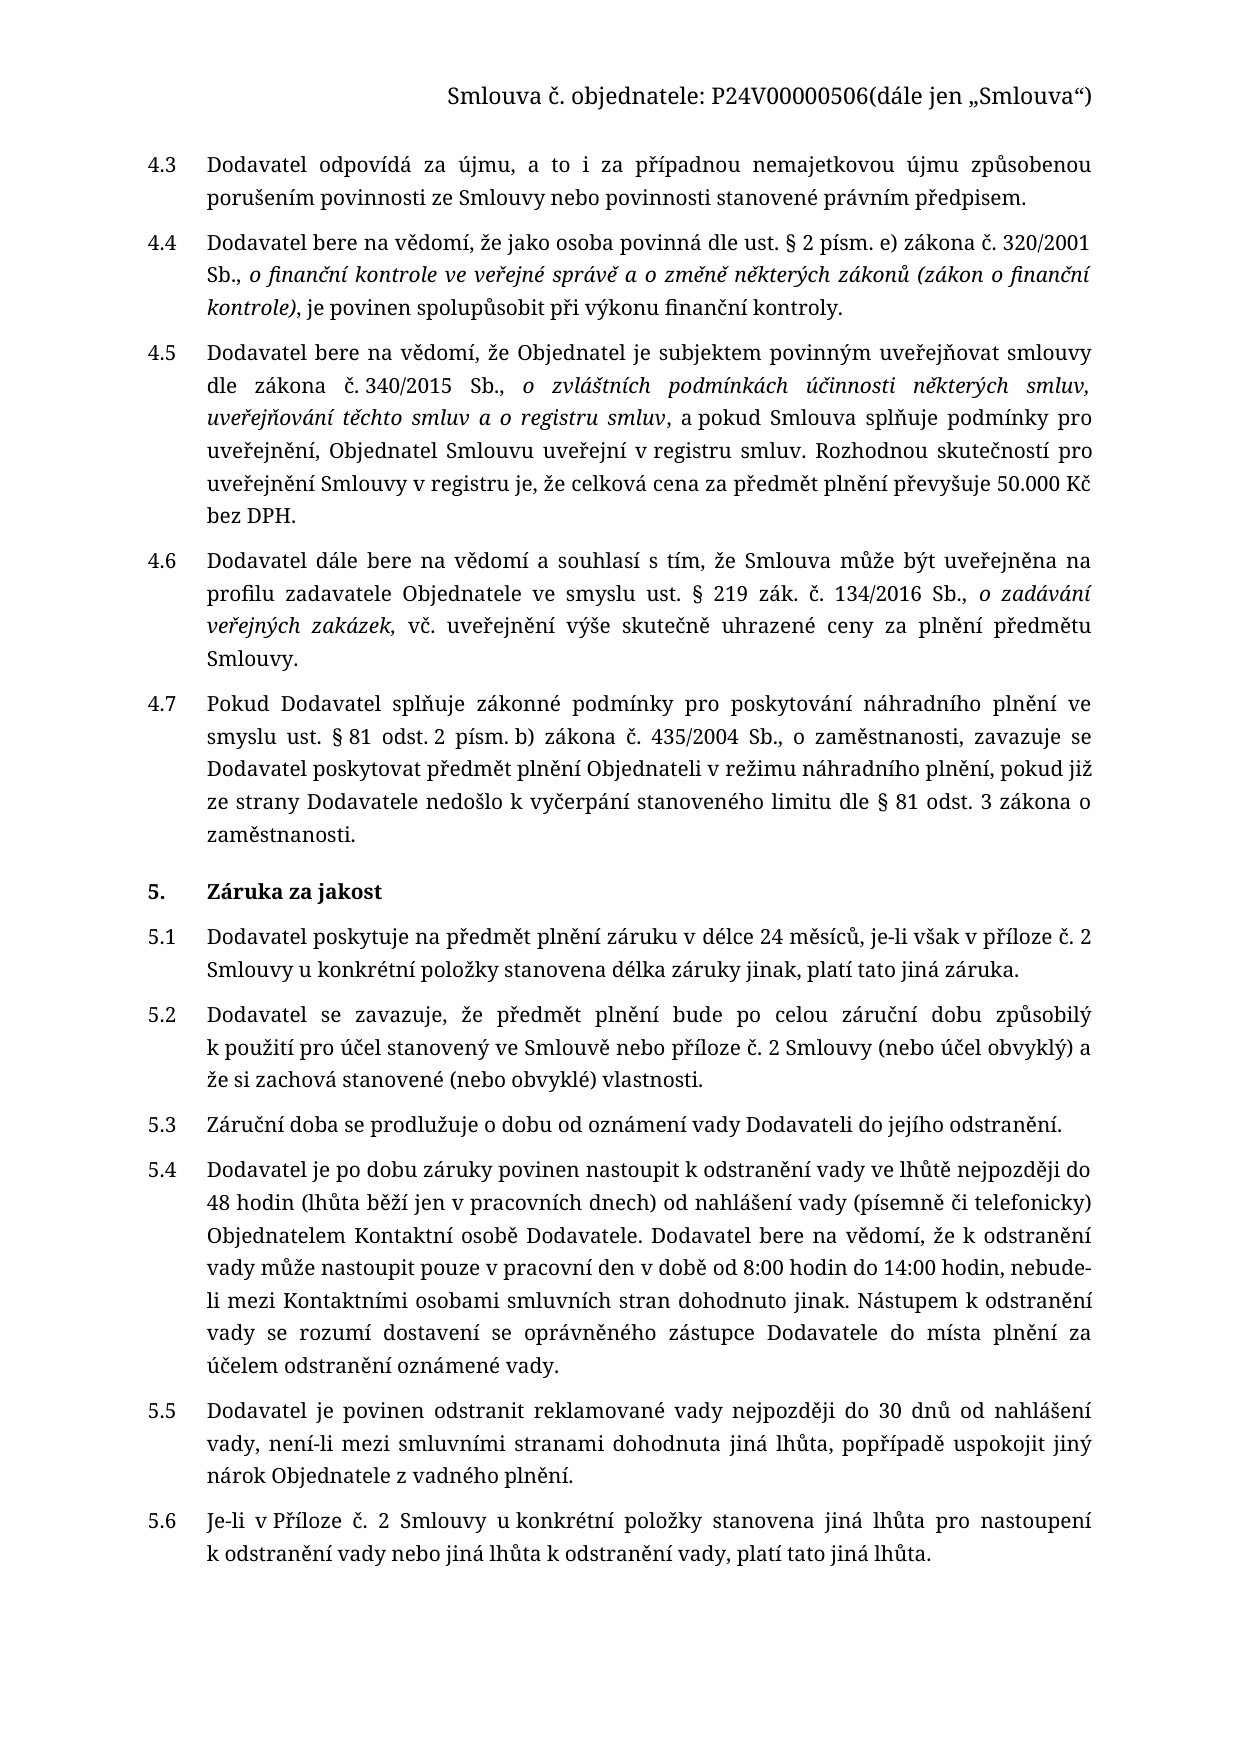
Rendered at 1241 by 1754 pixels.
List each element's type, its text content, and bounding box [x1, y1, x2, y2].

list Dodavatel je povinen odstranit reklamované vady nejpozději do 30 dnů od nahlášení vady, není-li mezi smluvními stranami dohodnuta jiná lhůta, popřípadě uspokojit jiný nárok Objednatele z vadného plnění. [148, 1396, 1093, 1490]
list Záruka za jakost [148, 877, 1093, 906]
list Je-li v Příloze č. 2 Smlouvy u konkrétní položky stanovena jiná lhůta pro nastoupení k odstranění vady nebo jiná lhůta k odstranění vady, platí tato jiná lhůta. [148, 1507, 1093, 1568]
list Dodavatel poskytuje na předmět plnění záruku v délce 24 měsíců, je-li však v příloze č. 2 Smlouvy u konkrétní položky stanovena délka záruky jinak, platí tato jiná záruka. [148, 922, 1093, 983]
list Dodavatel bere na vědomí, že jako osoba povinná dle ust. § 2 písm. e) zákona č. 320/2001 Sb., o finanční kontrole ve veřejné správě a o změně některých zákonů (zákon o finanční kontrole), je povinen spolupůsobit při výkonu finanční kontroly. [148, 228, 1093, 322]
list Dodavatel odpovídá za újmu, a to i za případnou nemajetkovou újmu způsobenou porušením povinnosti ze Smlouvy nebo povinnosti stanovené právním předpisem. [148, 150, 1093, 211]
list Dodavatel dále bere na vědomí a souhlasí s tím, že Smlouva může být uveřejněna na profilu zadavatele Objednatele ve smyslu ust. § 219 zák. č. 134/2016 Sb., o zadávání veřejných zakázek, vč. uveřejnění výše skutečně uhrazené ceny za plnění předmětu Smlouvy. [148, 546, 1093, 673]
list Pokud Dodavatel splňuje zákonné podmínky pro poskytování náhradního plnění ve smyslu ust. § 81 odst. 2 písm. b) zákona č. 435/2004 Sb., o zaměstnanosti, zavazuje se Dodavatel poskytovat předmět plnění Objednateli v režimu náhradního plnění, pokud již ze strany Dodavatele nedošlo k vyčerpání stanoveného limitu dle § 81 odst. 3 zákona o zaměstnanosti. [148, 689, 1093, 848]
list Dodavatel bere na vědomí, že Objednatel je subjektem povinným uveřejňovat smlouvy dle zákona č. 340/2015 Sb., o zvláštních podmínkách účinnosti některých smluv, uveřejňování těchto smluv a o registru smluv, a pokud Smlouva splňuje podmínky pro uveřejnění, Objednatel Smlouvu uveřejní v registru smluv. Rozhodnou skutečností pro uveřejnění Smlouvy v registru je, že celková cena za předmět plnění převyšuje 50.000 Kč bez DPH. [148, 338, 1093, 530]
list Dodavatel se zavazuje, že předmět plnění bude po celou záruční dobu způsobilý k použití pro účel stanovený ve Smlouvě nebo příloze č. 2 Smlouvy (nebo účel obvyklý) a že si zachová stanovené (nebo obvyklé) vlastnosti. [148, 1000, 1093, 1094]
list Záruční doba se prodlužuje o dobu od oznámení vady Dodavateli do jejího odstranění. [148, 1110, 1093, 1139]
list Dodavatel je po dobu záruky povinen nastoupit k odstranění vady ve lhůtě nejpozději do 48 hodin (lhůta běží jen v pracovních dnech) od nahlášení vady (písemně či telefonicky) Objednatelem Kontaktní osobě Dodavatele. Dodavatel bere na vědomí, že k odstranění vady může nastoupit pouze v pracovní den v době od 8:00 hodin do 14:00 hodin, nebude-li mezi Kontaktními osobami smluvních stran dohodnuto jinak. Nástupem k odstranění vady se rozumí dostavení se oprávněného zástupce Dodavatele do místa plnění za účelem odstranění oznámené vady. [148, 1156, 1093, 1379]
